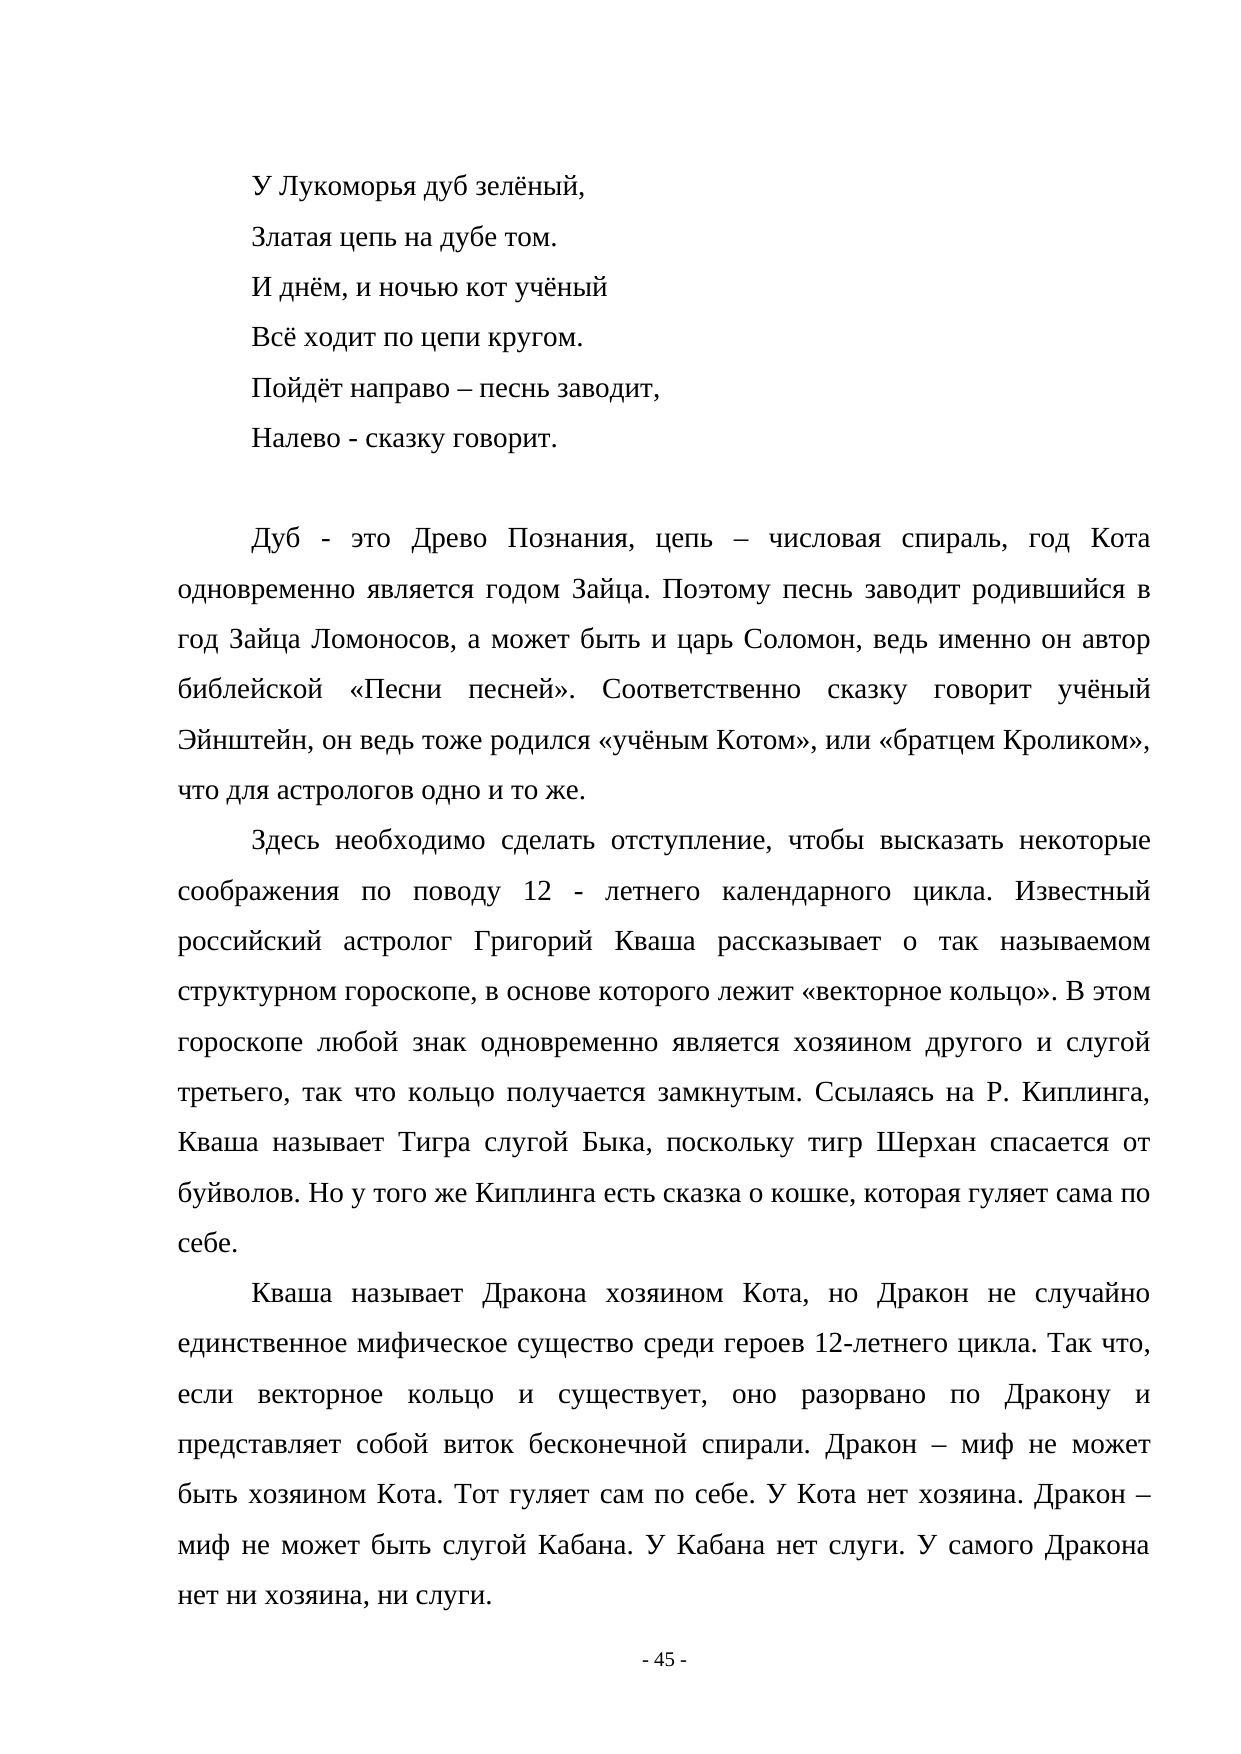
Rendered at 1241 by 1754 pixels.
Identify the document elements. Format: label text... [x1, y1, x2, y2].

text И днём, и ночью кот учёный [177, 269, 1152, 303]
text Златая цепь на дубе том. [177, 219, 1152, 252]
text Пойдёт направо – песнь заводит, [177, 370, 1152, 403]
text У Лукоморья дуб зелёный, [177, 168, 1152, 202]
text Всё ходит по цепи кругом. [177, 319, 1152, 353]
text Налево - сказку говорит. [177, 420, 1152, 453]
text Дуб - это Древо Познания, цепь – числовая спираль, год Кота одновременно является годом Зайца. Поэтому песнь заводит родившийся в год Зайца Ломоносов, а может быть и царь Соломон, ведь именно он автор библейской «Песни песней». Соответственно сказку говорит учёный Эйнштейн, он ведь тоже родился «учёным Котом», или «братцем Кроликом», что для астрологов одно и то же. [177, 521, 1152, 806]
text Кваша называет Дракона хозяином Кота, но Дракон не случайно единственное мифическое существо среди героев 12-летнего цикла. Так что, если векторное кольцо и существует, оно разорвано по Дракону и представляет собой виток бесконечной спирали. Дракон – миф не может быть хозяином Кота. Тот гуляет сам по себе. У Кота нет хозяина. Дракон – миф не может быть слугой Кабана. У Кабана нет слуги. У самого Дракона нет ни хозяина, ни слуги. [177, 1275, 1152, 1611]
text Здесь необходимо сделать отступление, чтобы высказать некоторые соображения по поводу 12 - летнего календарного цикла. Известный российский астролог Григорий Кваша рассказывает о так называемом структурном гороскопе, в основе которого лежит «векторное кольцо». В этом гороскопе любой знак одновременно является хозяином другого и слугой третьего, так что кольцо получается замкнутым. Ссылаясь на Р. Киплинга, Кваша называет Тигра слугой Быка, поскольку тигр Шерхан спасается от буйволов. Но у того же Киплинга есть сказка о кошке, которая гуляет сама по себе. [177, 822, 1152, 1258]
